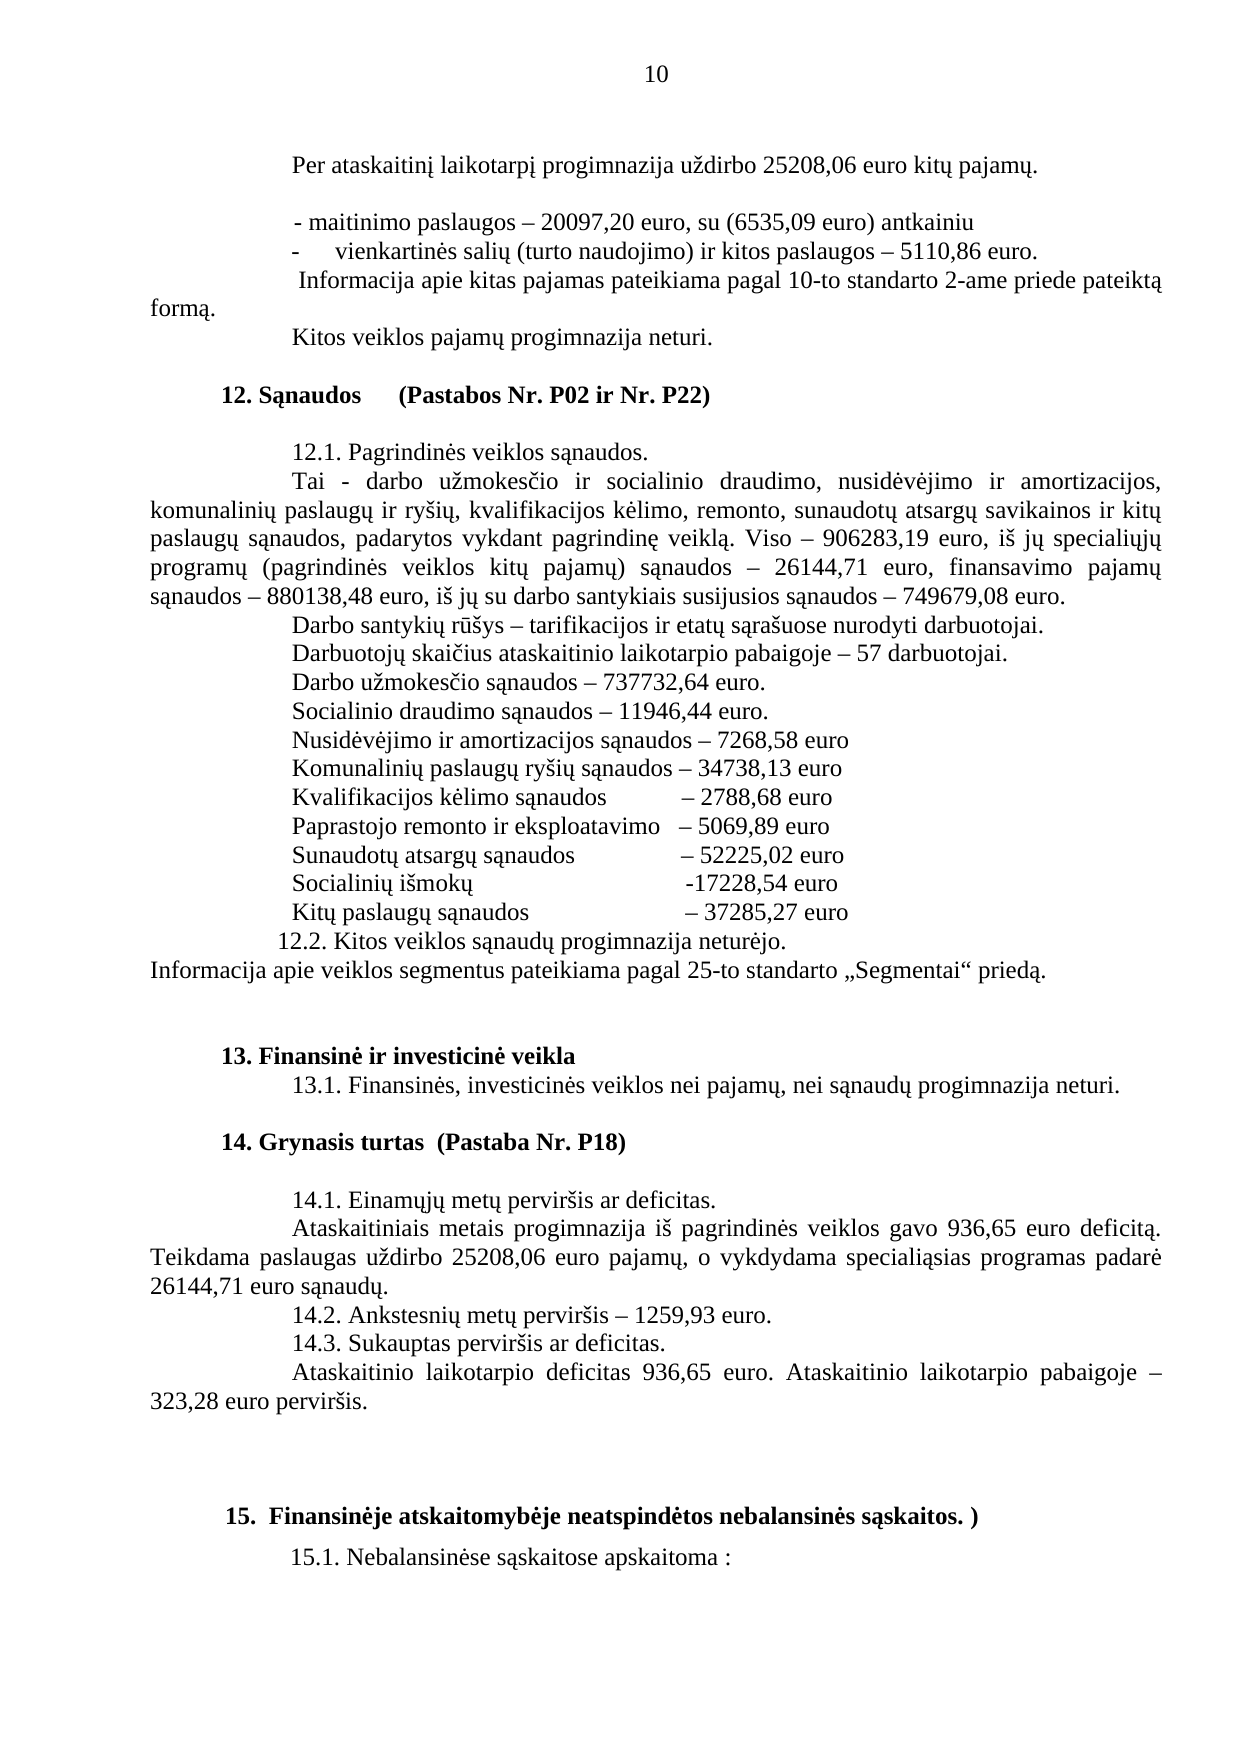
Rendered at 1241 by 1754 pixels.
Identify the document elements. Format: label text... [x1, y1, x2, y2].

text 14.1. Einamųjų metų perviršis ar deficitas. [150, 1185, 1162, 1213]
text Darbuotojų skaičius ataskaitinio laikotarpio pabaigoje – 57 darbuotojai. [221, 638, 1162, 667]
text Ataskaitiniais metais progimnazija iš pagrindinės veiklos gavo 936,65 euro deficitą. Teikdama paslaugas uždirbo 25208,06 euro pajamų, o vykdydama specialiąsias programas padarė 26144,71 euro sąnaudų. [150, 1213, 1162, 1300]
text Socialinio draudimo sąnaudos – 11946,44 euro. [221, 696, 1162, 725]
text - maitinimo paslaugos – 20097,20 euro, su (6535,09 euro) antkainiu [150, 207, 1162, 236]
text Tai - darbo užmokesčio ir socialinio draudimo, nusidėvėjimo ir amortizacijos, komunalinių paslaugų ir ryšių, kvalifikacijos kėlimo, remonto, sunaudotų atsargų savikainos ir kitų paslaugų sąnaudos, padarytos vykdant pagrindinę veiklą. Viso – 906283,19 euro, iš jų specialiųjų programų (pagrindinės veiklos kitų pajamų) sąnaudos – 26144,71 euro, finansavimo pajamų sąnaudos – 880138,48 euro, iš jų su darbo santykiais susijusios sąnaudos – 749679,08 euro. [150, 466, 1162, 610]
text Socialinių išmokų -17228,54 euro [221, 868, 1162, 897]
text Informacija apie veiklos segmentus pateikiama pagal 25-to standarto „Segmentai“ priedą. [150, 955, 1162, 983]
text 13. Finansinė ir investicinė veikla [150, 1041, 1162, 1070]
text 15.1. Nebalansinėse sąskaitose apskaitoma : [150, 1542, 1162, 1571]
text 14.3. Sukauptas perviršis ar deficitas. [150, 1328, 1162, 1357]
text Kitos veiklos pajamų progimnazija neturi. [150, 322, 1162, 351]
text 14.2. Ankstesnių metų perviršis – 1259,93 euro. [150, 1300, 1162, 1328]
text 14. Grynasis turtas (Pastaba Nr. P18) [150, 1127, 1162, 1156]
text 12. Sąnaudos (Pastabos Nr. P02 ir Nr. P22) [150, 380, 1162, 408]
text Darbo santykių rūšys – tarifikacijos ir etatų sąrašuose nurodyti darbuotojai. [221, 610, 1162, 638]
text 13.1. Finansinės, investicinės veiklos nei pajamų, nei sąnaudų progimnazija neturi. [150, 1070, 1162, 1098]
text Darbo užmokesčio sąnaudos – 737732,64 euro. [221, 667, 1162, 696]
text Komunalinių paslaugų ryšių sąnaudos – 34738,13 euro [221, 753, 1162, 782]
text 12.1. Pagrindinės veiklos sąnaudos. [150, 437, 1162, 466]
text Nusidėvėjimo ir amortizacijos sąnaudos – 7268,58 euro [221, 725, 1162, 753]
text Ataskaitinio laikotarpio deficitas 936,65 euro. Ataskaitinio laikotarpio pabaigoje – 323,28 euro perviršis. [150, 1357, 1162, 1415]
text Informacija apie kitas pajamas pateikiama pagal 10-to standarto 2-ame priede pateiktą formą. [150, 265, 1162, 322]
list vienkartinės salių (turto naudojimo) ir kitos paslaugos – 5110,86 euro. [291, 236, 1162, 265]
text 12.2. Kitos veiklos sąnaudų progimnazija neturėjo. [150, 926, 1162, 955]
text 15. Finansinėje atskaitomybėje neatspindėtos nebalansinės sąskaitos. ) [150, 1501, 1162, 1530]
text Kvalifikacijos kėlimo sąnaudos – 2788,68 euro [221, 782, 1162, 811]
text Per ataskaitinį laikotarpį progimnazija uždirbo 25208,06 euro kitų pajamų. [150, 150, 1162, 178]
text Sunaudotų atsargų sąnaudos – 52225,02 euro [221, 840, 1162, 868]
text Paprastojo remonto ir eksploatavimo – 5069,89 euro [221, 811, 1162, 840]
text Kitų paslaugų sąnaudos – 37285,27 euro [221, 897, 1162, 926]
